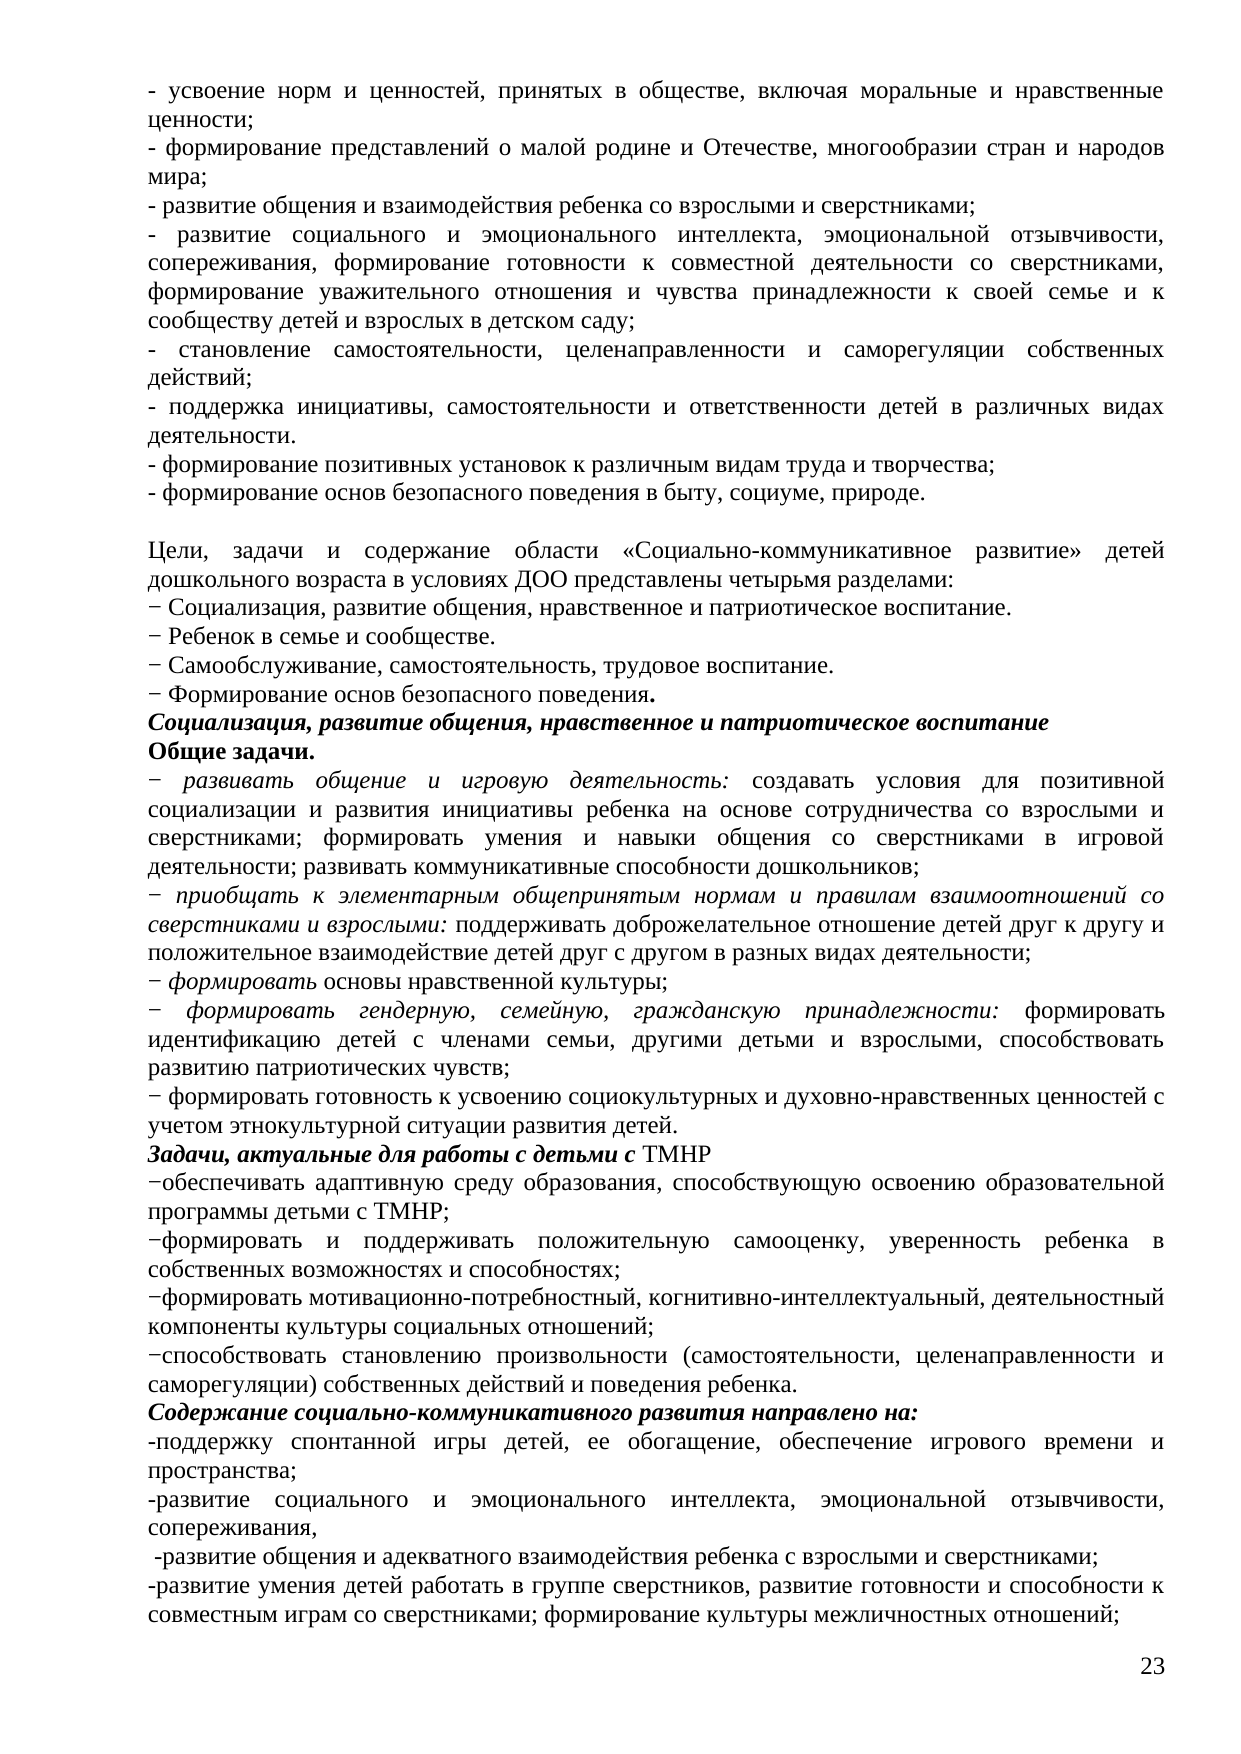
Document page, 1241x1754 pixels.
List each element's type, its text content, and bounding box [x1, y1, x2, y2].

text − формировать готовность к усвоению социокультурных и духовно-нравственных ценностей с учетом этнокультурной ситуации развития детей. [148, 1081, 1165, 1139]
text − формировать гендерную, семейную, гражданскую принадлежности: формировать идентификацию детей с членами семьи, другими детьми и взрослыми, способствовать развитию патриотических чувств; [148, 995, 1165, 1081]
text Содержание социально-коммуникативного развития направлено на: [148, 1397, 1165, 1426]
text - формирование представлений о малой родине и Отечестве, многообразии стран и народов мира; [148, 132, 1165, 190]
text - формирование основ безопасного поведения в быту, социуме, природе. [148, 477, 1165, 506]
text − Ребенок в семье и сообществе. [148, 621, 1165, 650]
text - усвоение норм и ценностей, принятых в обществе, включая моральные и нравственные ценности; [148, 75, 1165, 132]
text Общие задачи. [148, 736, 1165, 765]
text -развитие социального и эмоционального интеллекта, эмоциональной отзывчивости, сопереживания, [148, 1484, 1165, 1541]
text -поддержку спонтанной игры детей, ее обогащение, обеспечение игрового времени и пространства; [148, 1426, 1165, 1484]
text − Формирование основ безопасного поведения. [148, 679, 1165, 707]
text - становление самостоятельности, целенаправленности и саморегуляции собственных действий; [148, 334, 1165, 391]
text - развитие социального и эмоционального интеллекта, эмоциональной отзывчивости, сопереживания, формирование готовности к совместной деятельности со сверстниками, формирование уважительного отношения и чувства принадлежности к своей семье и к сообществу детей и взрослых в детском саду; [148, 219, 1165, 334]
text -развитие общения и адекватного взаимодействия ребенка с взрослыми и сверстниками; [148, 1541, 1165, 1570]
text −обеспечивать адаптивную среду образования, способствующую освоению образовательной программы детьми с ТМНР; [148, 1167, 1165, 1225]
text - развитие общения и взаимодействия ребенка со взрослыми и сверстниками; [148, 190, 1165, 219]
text − формировать основы нравственной культуры; [148, 966, 1165, 995]
text − Социализация, развитие общения, нравственное и патриотическое воспитание. [148, 592, 1165, 621]
text - формирование позитивных установок к различным видам труда и творчества; [148, 449, 1165, 477]
text -развитие умения детей работать в группе сверстников, развитие готовности и способности к совместным играм со сверстниками; формирование культуры межличностных отношений; [148, 1570, 1165, 1627]
text − развивать общение и игровую деятельность: создавать условия для позитивной социализации и развития инициативы ребенка на основе сотрудничества со взрослыми и сверстниками; формировать умения и навыки общения со сверстниками в игровой деятельности; развивать коммуникативные способности дошкольников; [148, 765, 1165, 880]
text −способствовать становлению произвольности (самостоятельности, целенаправленности и саморегуляции) собственных действий и поведения ребенка. [148, 1340, 1165, 1397]
text Цели, задачи и содержание области «Социально-коммуникативное развитие» детей дошкольного возраста в условиях ДОО представлены четырьмя разделами: [148, 535, 1165, 592]
text − Самообслуживание, самостоятельность, трудовое воспитание. [148, 650, 1165, 679]
text − приобщать к элементарным общепринятым нормам и правилам взаимоотношений со сверстниками и взрослыми: поддерживать доброжелательное отношение детей друг к другу и положительное взаимодействие детей друг с другом в разных видах деятельности; [148, 880, 1165, 966]
text −формировать мотивационно-потребностный, когнитивно-интеллектуальный, деятельностный компоненты культуры социальных отношений; [148, 1282, 1165, 1340]
text - поддержка инициативы, самостоятельности и ответственности детей в различных видах деятельности. [148, 391, 1165, 449]
text Социализация, развитие общения, нравственное и патриотическое воспитание [148, 707, 1165, 736]
text −формировать и поддерживать положительную самооценку, уверенность ребенка в собственных возможностях и способностях; [148, 1225, 1165, 1282]
text Задачи, актуальные для работы с детьми с ТМНР [148, 1139, 1165, 1167]
